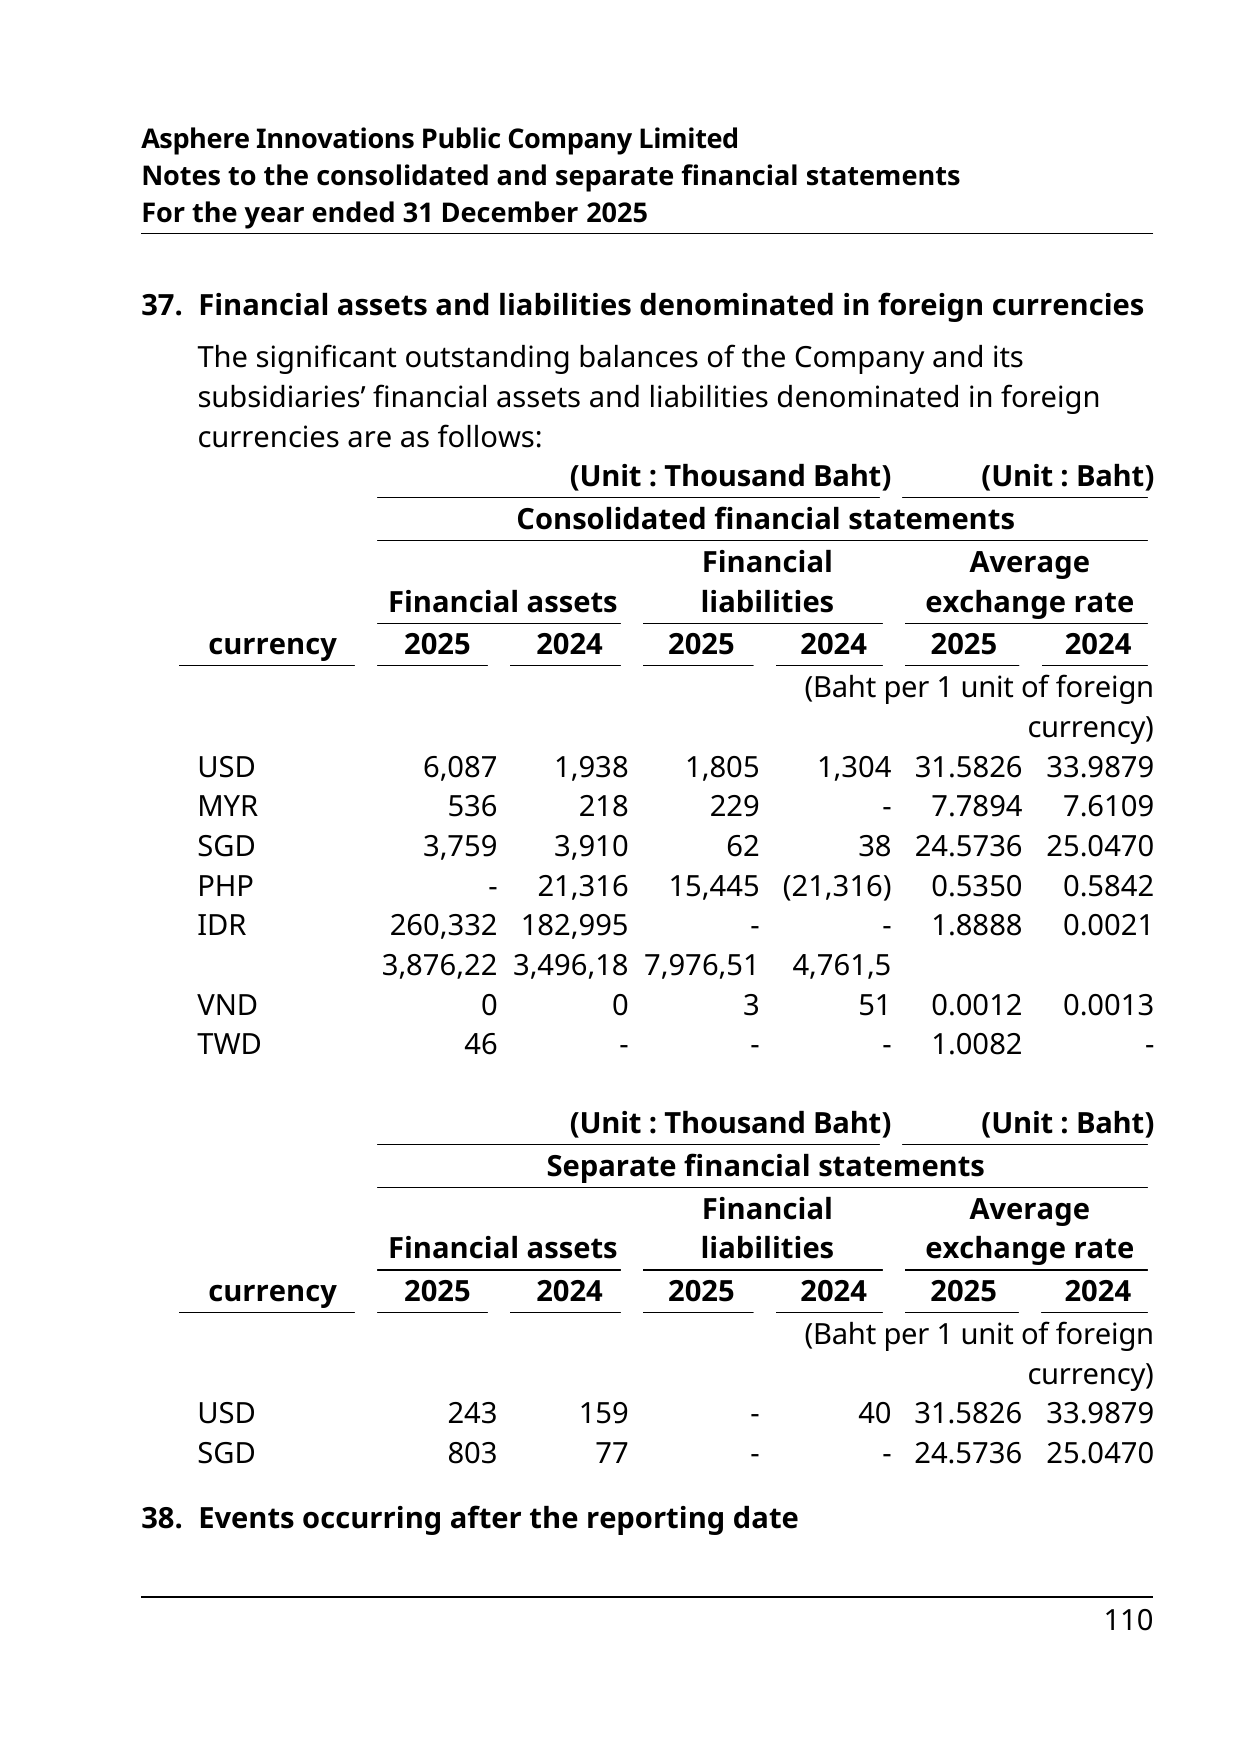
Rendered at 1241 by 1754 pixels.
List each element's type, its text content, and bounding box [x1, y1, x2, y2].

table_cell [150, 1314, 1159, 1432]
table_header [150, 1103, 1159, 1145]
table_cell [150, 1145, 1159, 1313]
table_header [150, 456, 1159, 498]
list Financial assets and liabilities denominated in foreign currencies [141, 284, 1153, 324]
list Events occurring after the reporting date [141, 1497, 1153, 1537]
text The significant outstanding balances of the Company and its subsidiaries’ financial assets and liabilities denominated in foreign currencies are as follows: [197, 336, 1154, 456]
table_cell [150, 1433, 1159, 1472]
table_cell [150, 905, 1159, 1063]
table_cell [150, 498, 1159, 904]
